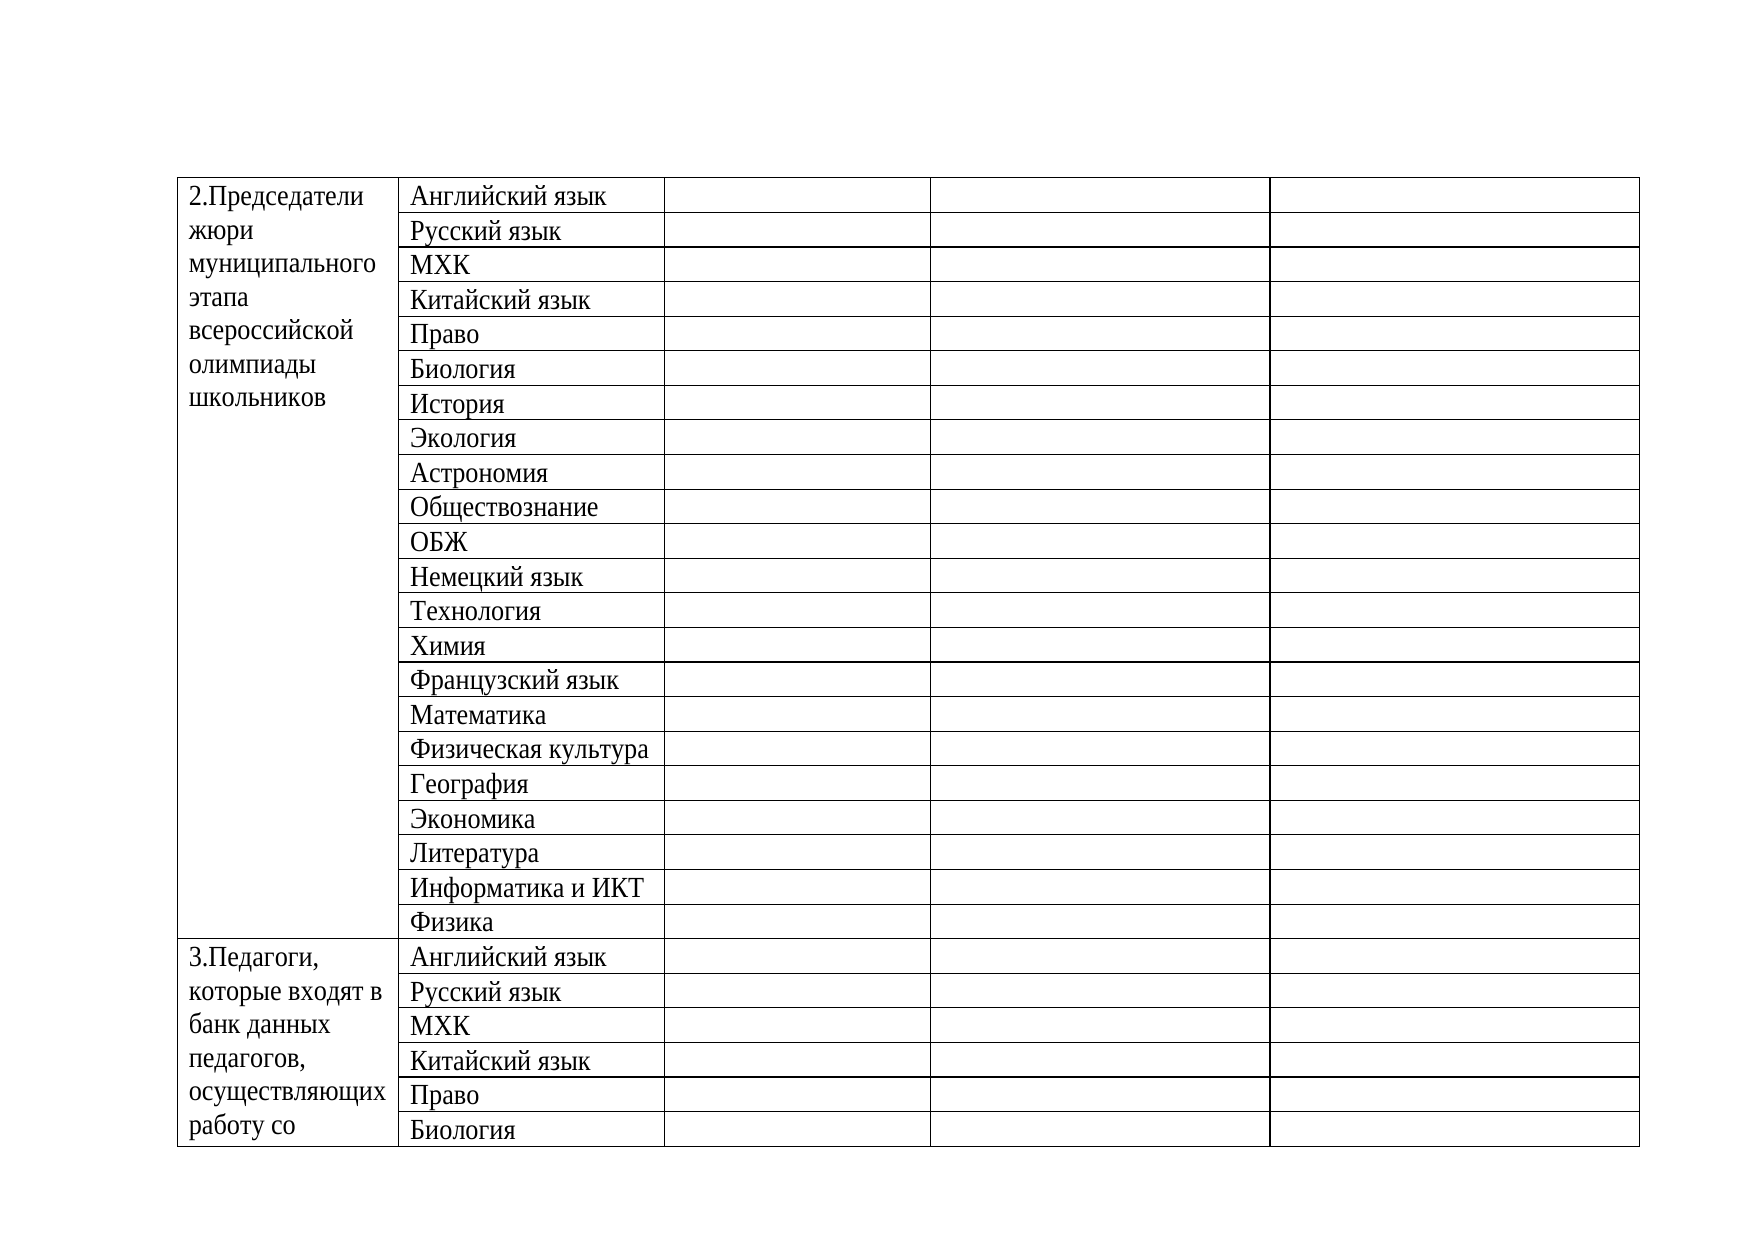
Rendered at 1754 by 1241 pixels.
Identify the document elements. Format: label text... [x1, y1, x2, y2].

table_cell [665, 835, 930, 869]
table_cell [931, 697, 1269, 731]
table_cell Биология [399, 351, 664, 385]
table_cell [665, 801, 930, 834]
table_cell [931, 974, 1269, 1007]
table_cell [665, 282, 930, 316]
table_cell Физика [399, 905, 664, 938]
table_cell Физическая культура [399, 732, 664, 765]
table_cell [1271, 386, 1639, 419]
table_cell [665, 455, 930, 488]
table_cell Экология [399, 420, 664, 454]
table_cell География [399, 766, 664, 800]
table_cell [1271, 178, 1639, 212]
table_cell [665, 732, 930, 765]
table_cell [931, 870, 1269, 903]
table_cell [931, 1078, 1269, 1111]
table_cell История [399, 386, 664, 419]
table_cell [931, 1043, 1269, 1076]
table_cell [1271, 282, 1639, 316]
table_cell [1271, 1043, 1639, 1076]
table_cell [665, 766, 930, 800]
table_cell Экономика [399, 801, 664, 834]
table_cell Обществознание [399, 490, 664, 523]
table_cell [665, 213, 930, 246]
table_cell [665, 628, 930, 661]
table_cell [931, 835, 1269, 869]
table_cell [931, 663, 1269, 696]
table_cell [1271, 1078, 1639, 1111]
table_cell [931, 1008, 1269, 1042]
table_cell [665, 1112, 930, 1146]
table_cell [931, 282, 1269, 316]
table_cell [931, 905, 1269, 938]
table_cell [665, 870, 930, 903]
table_cell Литература [399, 835, 664, 869]
table_cell [931, 248, 1269, 281]
table_cell Химия [399, 628, 664, 661]
table_cell Астрономия [399, 455, 664, 488]
table_cell ОБЖ [399, 524, 664, 558]
table_cell [931, 559, 1269, 592]
table_cell МХК [399, 1008, 664, 1042]
table_cell [931, 420, 1269, 454]
table_cell [1271, 870, 1639, 903]
table_cell [931, 939, 1269, 973]
table_cell Математика [399, 697, 664, 731]
table_cell [1271, 490, 1639, 523]
table_cell [665, 939, 930, 973]
table_cell [931, 213, 1269, 246]
table_cell [1271, 939, 1639, 973]
table_cell [931, 386, 1269, 419]
table_cell [665, 663, 930, 696]
table_cell [931, 593, 1269, 627]
table_cell Немецкий язык [399, 559, 664, 592]
table_cell [1271, 663, 1639, 696]
table_cell [931, 178, 1269, 212]
table_cell Китайский язык [399, 1043, 664, 1076]
table_cell [1271, 524, 1639, 558]
table_cell [665, 697, 930, 731]
table_cell [1271, 766, 1639, 800]
table_cell [665, 905, 930, 938]
table_cell [665, 974, 930, 1007]
table_cell Русский язык [399, 213, 664, 246]
table_cell Китайский язык [399, 282, 664, 316]
table_cell [1271, 732, 1639, 765]
table_cell [1271, 559, 1639, 592]
table_cell [931, 317, 1269, 350]
table_cell [1271, 697, 1639, 731]
table_cell [1271, 455, 1639, 488]
table_cell [665, 1078, 930, 1111]
table_cell [931, 351, 1269, 385]
table_cell [665, 524, 930, 558]
table_cell [665, 178, 930, 212]
table_cell 2.Председатели жюри муниципального этапа всероссийской олимпиады школьников [178, 178, 398, 938]
table_cell [665, 317, 930, 350]
table_cell [665, 559, 930, 592]
table_cell Английский язык [399, 939, 664, 973]
table_cell [665, 248, 930, 281]
table_cell [1271, 213, 1639, 246]
table_cell [1271, 835, 1639, 869]
table_cell [931, 628, 1269, 661]
table_cell 3.Педагоги, которые входят в банк данных педагогов, осуществляющих работу со способными, одаренными детьми [178, 939, 398, 1146]
table_cell Русский язык [399, 974, 664, 1007]
table_cell [931, 766, 1269, 800]
table_cell [1271, 351, 1639, 385]
table_cell [665, 1008, 930, 1042]
table_cell [1271, 420, 1639, 454]
table_cell МХК [399, 248, 664, 281]
table_cell [665, 420, 930, 454]
table_cell Биология [399, 1112, 664, 1146]
table_cell [931, 524, 1269, 558]
table_cell [665, 490, 930, 523]
table_cell Право [399, 317, 664, 350]
table_cell Английский язык [399, 178, 664, 212]
table_cell [665, 351, 930, 385]
table_cell [931, 1112, 1269, 1146]
table_cell [1271, 593, 1639, 627]
table_cell Информатика и ИКТ [399, 870, 664, 903]
table_cell [1271, 1008, 1639, 1042]
table_cell [1271, 1112, 1639, 1146]
table_cell [1271, 628, 1639, 661]
table_cell [931, 455, 1269, 488]
table_cell [1271, 801, 1639, 834]
table_cell [931, 732, 1269, 765]
table_cell [931, 490, 1269, 523]
table_cell [1271, 248, 1639, 281]
table_cell [665, 386, 930, 419]
table_cell Технология [399, 593, 664, 627]
table_cell [931, 801, 1269, 834]
table_cell [1271, 905, 1639, 938]
table_cell Французский язык [399, 663, 664, 696]
table_cell Право [399, 1078, 664, 1111]
table_cell [665, 593, 930, 627]
table_cell [1271, 974, 1639, 1007]
table_cell [1271, 317, 1639, 350]
table_cell [665, 1043, 930, 1076]
